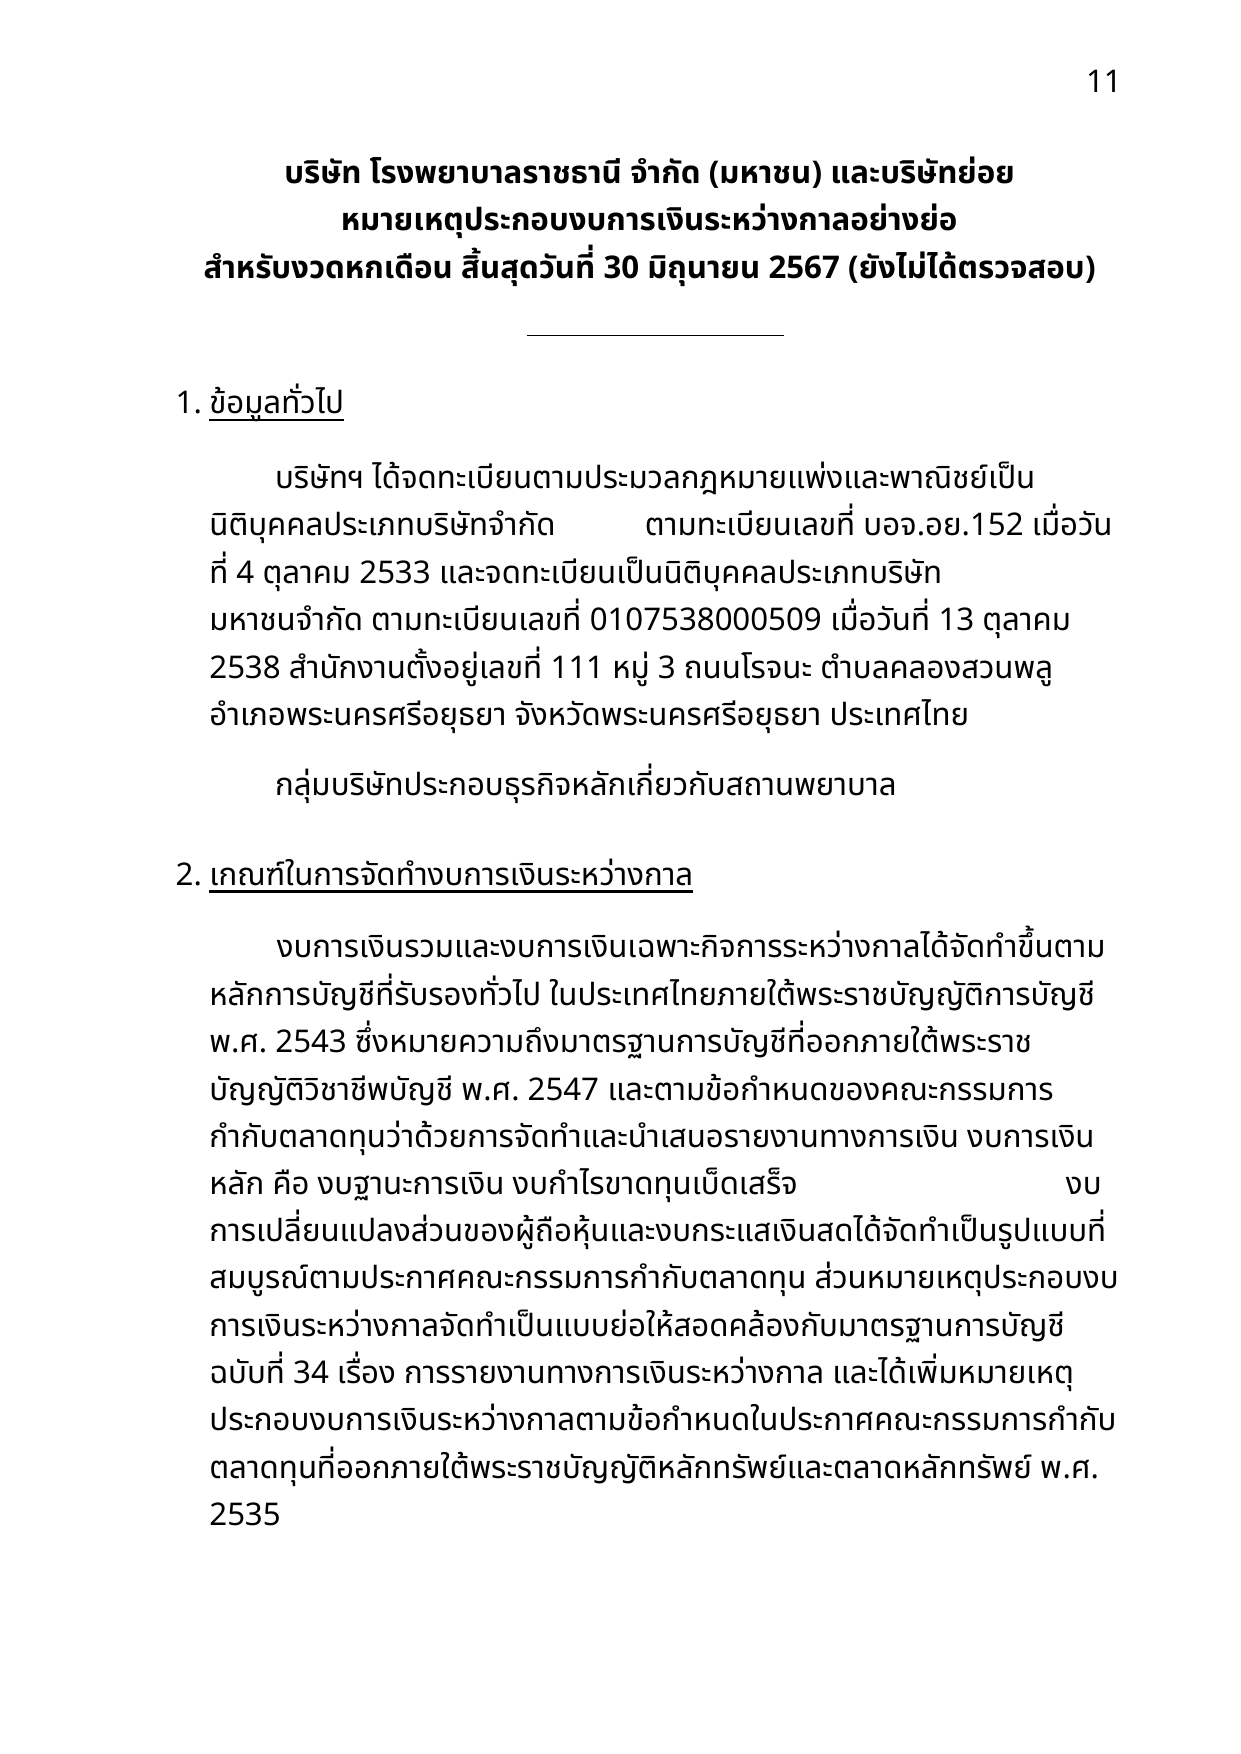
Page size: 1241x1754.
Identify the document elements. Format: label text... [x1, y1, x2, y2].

list เกณฑ์ในการจัดทำงบการเงินระหว่างกาล [175, 852, 1121, 899]
text กลุ่มบริษัทประกอบธุรกิจหลักเกี่ยวกับสถานพยาบาล [209, 762, 1121, 809]
text บริษัทฯ ได้จดทะเบียนตามประมวลกฎหมายแพ่งและพาณิชย์เป็นนิติบุคคลประเภทบริษัทจำกัด ตามทะเบียนเลขที่ บอจ.อย.152 เมื่อวันที่ 4 ตุลาคม 2533 และจดทะเบียนเป็นนิติบุคคลประเภทบริษัท มหาชนจำกัด ตามทะเบียนเลขที่ 0107538000509 เมื่อวันที่ 13 ตุลาคม 2538 สำนักงานตั้งอยู่เลขที่ 111 หมู่ 3 ถนนโรจนะ ตำบลคลองสวนพลู อำเภอพระนครศรีอยุธยา จังหวัดพระนครศรีอยุธยา ประเทศไทย [209, 455, 1121, 739]
text สำหรับงวดหกเดือน สิ้นสุดวันที่ 30 มิถุนายน 2567 (ยังไม่ได้ตรวจสอบ) [177, 245, 1121, 292]
text งบการเงินรวมและงบการเงินเฉพาะกิจการระหว่างกาลได้จัดทำขึ้นตามหลักการบัญชีที่รับรองทั่วไป ในประเทศไทยภายใต้พระราชบัญญัติการบัญชี พ.ศ. 2543 ซึ่งหมายความถึงมาตรฐานการบัญชีที่ออกภายใต้พระราชบัญญัติวิชาชีพบัญชี พ.ศ. 2547 และตามข้อกำหนดของคณะกรรมการกำกับตลาดทุนว่าด้วยการจัดทำและนำเสนอรายงานทางการเงิน งบการเงินหลัก คือ งบฐานะการเงิน งบกำไรขาดทุนเบ็ดเสร็จ งบการเปลี่ยนแปลงส่วนของผู้ถือหุ้นและงบกระแสเงินสดได้จัดทำเป็นรูปแบบที่สมบูรณ์ตามประกาศคณะกรรมการกำกับตลาดทุน ส่วนหมายเหตุประกอบงบการเงินระหว่างกาลจัดทำเป็นแบบย่อให้สอดคล้องกับมาตรฐานการบัญชีฉบับที่ 34 เรื่อง การรายงานทางการเงินระหว่างกาล และได้เพิ่มหมายเหตุประกอบงบการเงินระหว่างกาลตามข้อกำหนดในประกาศคณะกรรมการกำกับตลาดทุนที่ออกภายใต้พระราชบัญญัติหลักทรัพย์และตลาดหลักทรัพย์ พ.ศ. 2535 [209, 925, 1121, 1535]
list ข้อมูลทั่วไป [175, 381, 1121, 428]
text บริษัท โรงพยาบาลราชธานี จำกัด (มหาชน) และบริษัทย่อย [177, 150, 1121, 197]
text หมายเหตุประกอบงบการเงินระหว่างกาลอย่างย่อ [177, 197, 1121, 245]
